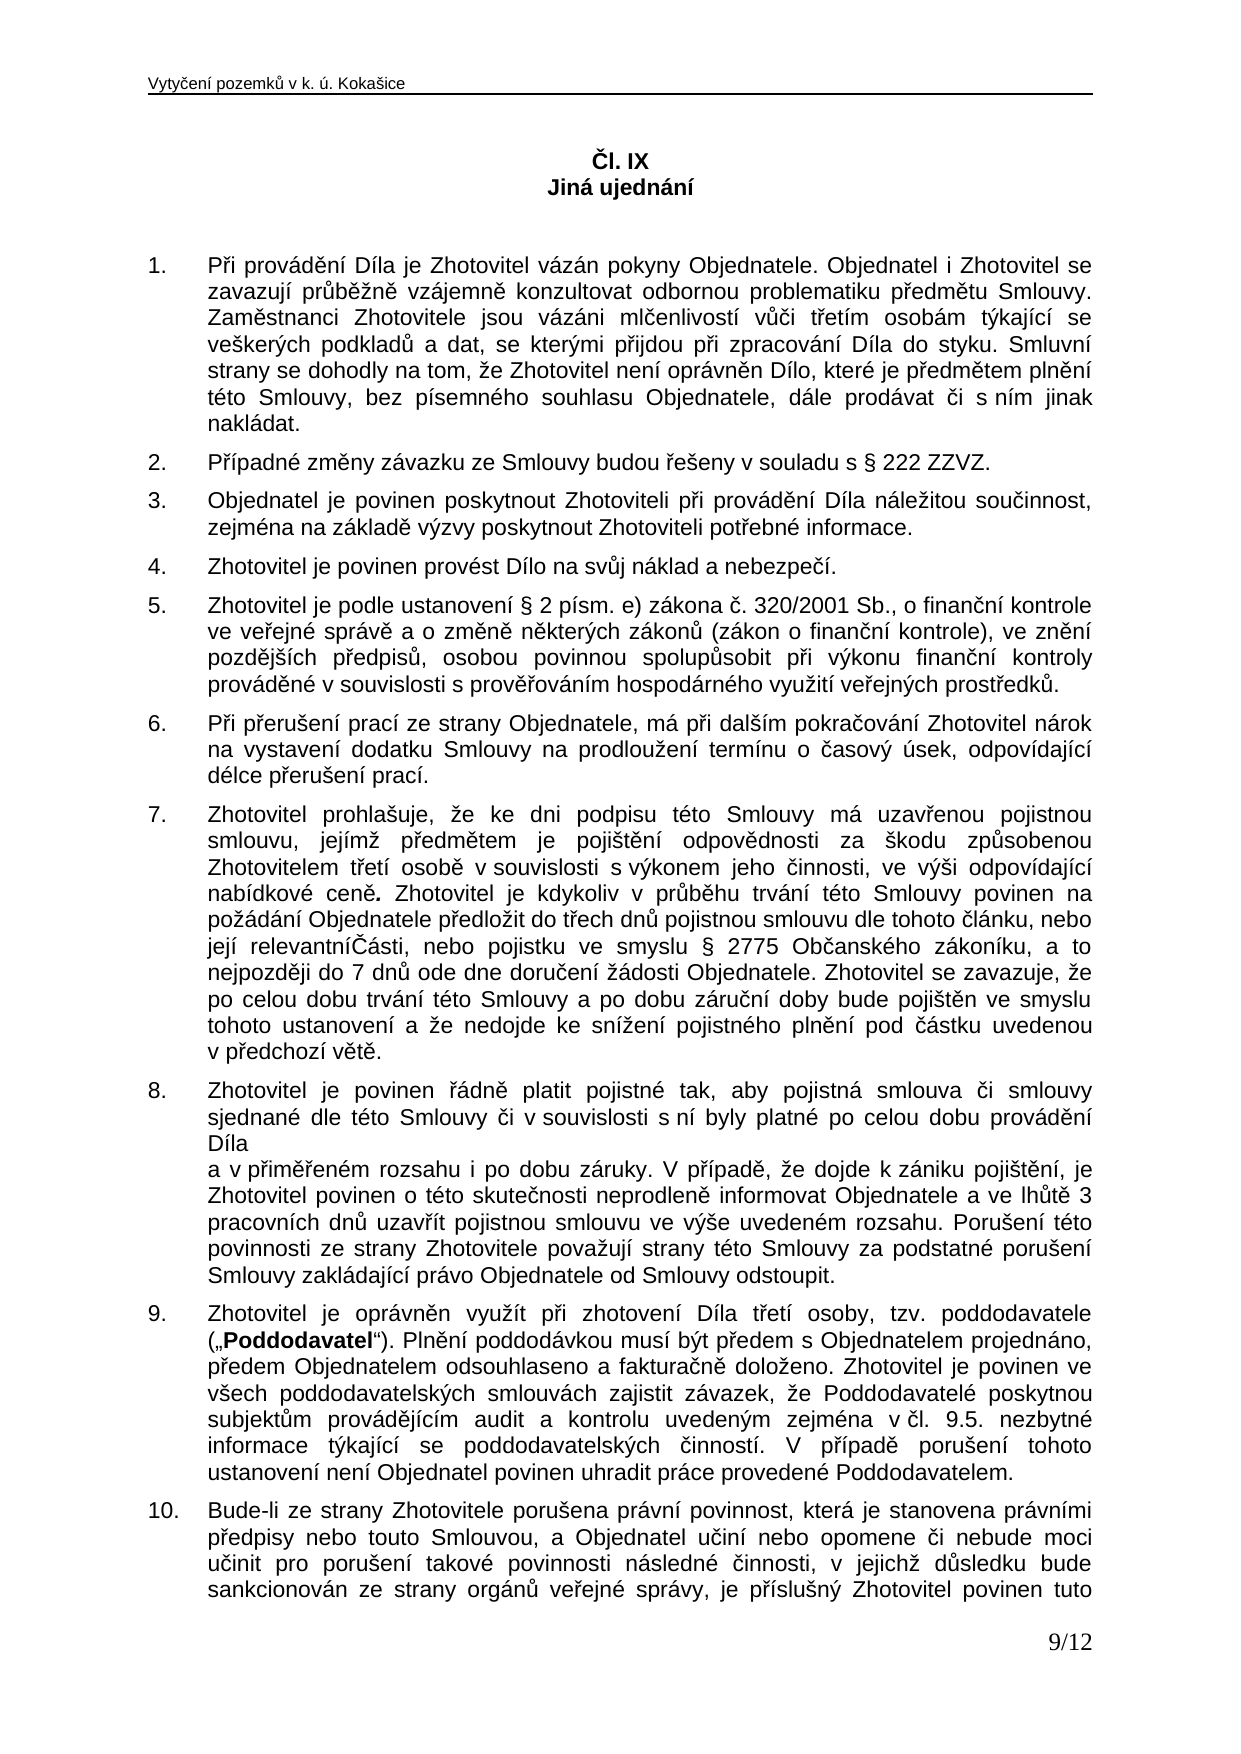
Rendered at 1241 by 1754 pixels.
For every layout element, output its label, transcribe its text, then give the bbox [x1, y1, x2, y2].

list Objednatel je povinen poskytnout Zhotoviteli při provádění Díla náležitou součinnost, zejména na základě výzvy poskytnout Zhotoviteli potřebné informace. [148, 487, 1093, 540]
list Zhotovitel je povinen provést Dílo na svůj náklad a nebezpečí. [148, 553, 1093, 579]
subtitle Jiná ujednání [148, 174, 1093, 200]
list Při přerušení prací ze strany Objednatele, má při dalším pokračování Zhotovitel nárok na vystavení dodatku Smlouvy na prodloužení termínu o časový úsek, odpovídající délce přerušení prací. [148, 709, 1093, 788]
list Zhotovitel je oprávněn využít při zhotovení Díla třetí osoby, tzv. poddodavatele („Poddodavatel“). Plnění poddodávkou musí být předem s Objednatelem projednáno, předem Objednatelem odsouhlaseno a fakturačně doloženo. Zhotovitel je povinen ve všech poddodavatelských smlouvách zajistit závazek, že Poddodavatelé poskytnou subjektům provádějícím audit a kontrolu uvedeným zejména v čl. 9.5. nezbytné informace týkající se poddodavatelských činností. V případě porušení tohoto ustanovení není Objednatel povinen uhradit práce provedené Poddodavatelem. [148, 1300, 1093, 1485]
list Při provádění Díla je Zhotovitel vázán pokyny Objednatele. Objednatel i Zhotovitel se zavazují průběžně vzájemně konzultovat odbornou problematiku předmětu Smlouvy. Zaměstnanci Zhotovitele jsou vázáni mlčenlivostí vůči třetím osobám týkající se veškerých podkladů a dat, se kterými přijdou při zpracování Díla do styku. Smluvní strany se dohodly na tom, že Zhotovitel není oprávněn Dílo, které je předmětem plnění této Smlouvy, bez písemného souhlasu Objednatele, dále prodávat či s ním jinak nakládat. [148, 252, 1093, 436]
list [148, 1497, 1093, 1603]
subtitle Čl. IX [148, 148, 1093, 174]
list Zhotovitel je povinen řádně platit pojistné tak, aby pojistná smlouva či smlouvy sjednané dle této Smlouvy či v souvislosti s ní byly platné po celou dobu provádění Díla a v přiměřeném rozsahu i po dobu záruky. V případě, že dojde k zániku pojištění, je Zhotovitel povinen o této skutečnosti neprodleně informovat Objednatele a ve lhůtě 3 pracovních dnů uzavřít pojistnou smlouvu ve výše uvedeném rozsahu. Porušení této povinnosti ze strany Zhotovitele považují strany této Smlouvy za podstatné porušení Smlouvy zakládající právo Objednatele od Smlouvy odstoupit. [148, 1077, 1093, 1288]
list Zhotovitel prohlašuje, že ke dni podpisu této Smlouvy má uzavřenou pojistnou smlouvu, jejímž předmětem je pojištění odpovědnosti za škodu způsobenou Zhotovitelem třetí osobě v souvislosti s výkonem jeho činnosti, ve výši odpovídající nabídkové ceně. Zhotovitel je kdykoliv v průběhu trvání této Smlouvy povinen na požádání Objednatele předložit do třech dnů pojistnou smlouvu dle tohoto článku, nebo její relevantníČásti, nebo pojistku ve smyslu § 2775 Občanského zákoníku, a to nejpozději do 7 dnů ode dne doručení žádosti Objednatele. Zhotovitel se zavazuje, že po celou dobu trvání této Smlouvy a po dobu záruční doby bude pojištěn ve smyslu tohoto ustanovení a že nedojde ke snížení pojistného plnění pod částku uvedenou v předchozí větě. [148, 801, 1093, 1064]
list Zhotovitel je podle ustanovení § 2 písm. e) zákona č. 320/2001 Sb., o finanční kontrole ve veřejné správě a o změně některých zákonů (zákon o finanční kontrole), ve znění pozdějších předpisů, osobou povinnou spolupůsobit při výkonu finanční kontroly prováděné v souvislosti s prověřováním hospodárného využití veřejných prostředků. [148, 592, 1093, 697]
list Případné změny závazku ze Smlouvy budou řešeny v souladu s § 222 ZZVZ. [148, 449, 1093, 475]
